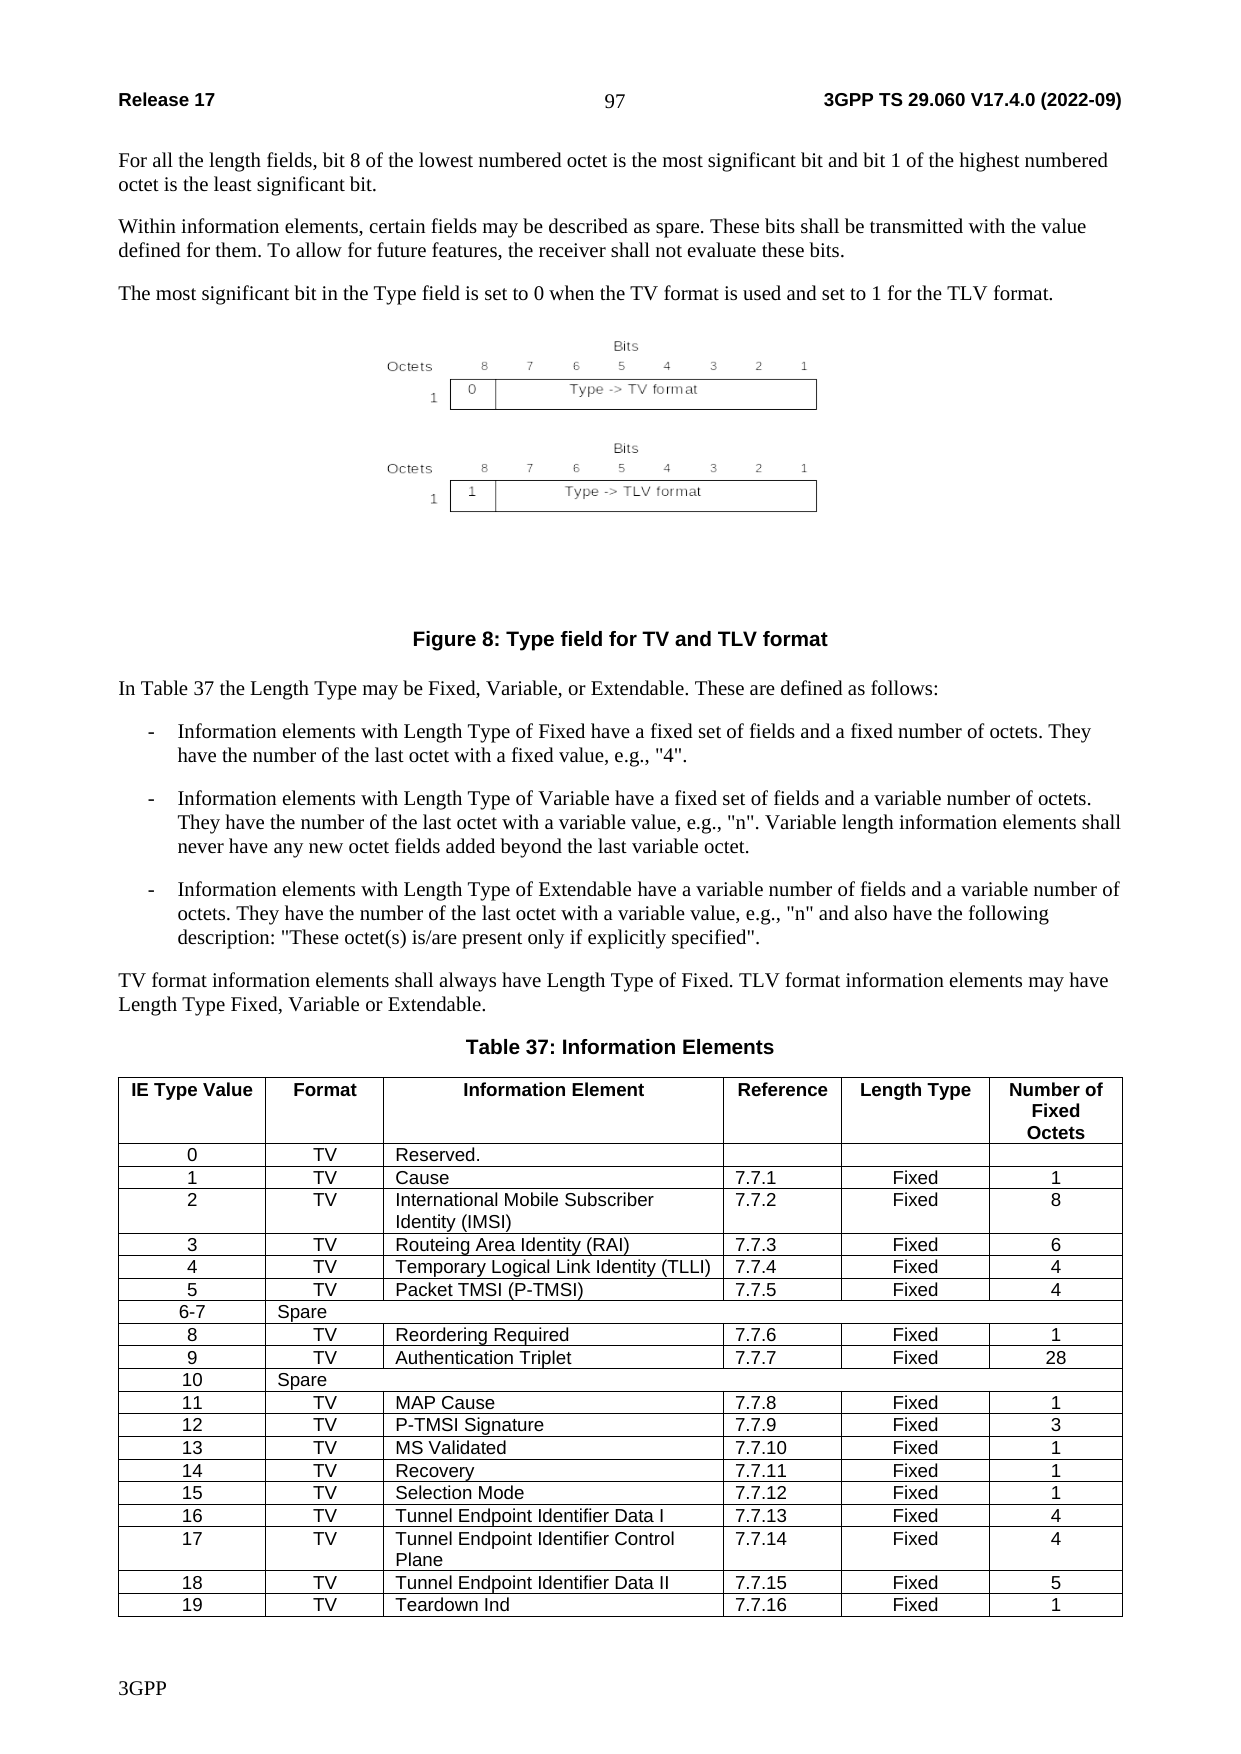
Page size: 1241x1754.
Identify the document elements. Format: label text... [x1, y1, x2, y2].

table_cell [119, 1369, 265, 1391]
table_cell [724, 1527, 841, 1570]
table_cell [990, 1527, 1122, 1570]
text - Information elements with Length Type of Variable have a fixed set of fields and a variable number of octets. They have the number of the last octet with a variable value, e.g., "n". Variable length information elements shall never have any new octet fields added beyond the last variable octet. [148, 786, 1122, 858]
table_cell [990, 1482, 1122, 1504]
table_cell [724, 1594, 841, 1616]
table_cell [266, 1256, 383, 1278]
text Figure 8: Type field for TV and TLV format [118, 627, 1122, 651]
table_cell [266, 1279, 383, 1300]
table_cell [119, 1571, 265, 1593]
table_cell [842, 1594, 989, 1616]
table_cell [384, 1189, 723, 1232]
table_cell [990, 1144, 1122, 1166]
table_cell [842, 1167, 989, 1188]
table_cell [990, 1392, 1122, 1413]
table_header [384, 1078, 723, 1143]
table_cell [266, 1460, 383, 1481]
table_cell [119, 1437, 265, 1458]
text Within information elements, certain fields may be described as spare. These bits shall be transmitted with the value defined for them. To allow for future features, the receiver shall not evaluate these bits. [118, 214, 1122, 262]
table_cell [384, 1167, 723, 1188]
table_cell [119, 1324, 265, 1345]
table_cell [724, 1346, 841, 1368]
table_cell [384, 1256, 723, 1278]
text - Information elements with Length Type of Fixed have a fixed set of fields and a fixed number of octets. They have the number of the last octet with a fixed value, e.g., "4". [148, 719, 1122, 767]
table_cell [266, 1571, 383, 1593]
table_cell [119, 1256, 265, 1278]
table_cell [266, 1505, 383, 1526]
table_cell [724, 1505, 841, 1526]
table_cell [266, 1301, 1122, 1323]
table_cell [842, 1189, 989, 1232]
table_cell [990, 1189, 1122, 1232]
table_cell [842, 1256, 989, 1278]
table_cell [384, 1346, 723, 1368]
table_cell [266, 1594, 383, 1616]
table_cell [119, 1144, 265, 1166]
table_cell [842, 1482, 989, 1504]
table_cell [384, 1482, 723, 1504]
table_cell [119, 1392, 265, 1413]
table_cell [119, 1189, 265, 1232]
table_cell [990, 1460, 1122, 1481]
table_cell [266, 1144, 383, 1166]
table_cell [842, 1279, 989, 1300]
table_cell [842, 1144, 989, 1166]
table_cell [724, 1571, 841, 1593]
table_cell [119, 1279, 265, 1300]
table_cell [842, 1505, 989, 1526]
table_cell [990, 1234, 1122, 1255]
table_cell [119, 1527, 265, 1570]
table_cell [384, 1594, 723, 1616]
text In Table 37 the Length Type may be Fixed, Variable, or Extendable. These are defined as follows: [118, 676, 1122, 700]
text - Information elements with Length Type of Extendable have a variable number of fields and a variable number of octets. They have the number of the last octet with a variable value, e.g., "n" and also have the following description: "These octet(s) is/are present only if explicitly specified". [148, 877, 1122, 949]
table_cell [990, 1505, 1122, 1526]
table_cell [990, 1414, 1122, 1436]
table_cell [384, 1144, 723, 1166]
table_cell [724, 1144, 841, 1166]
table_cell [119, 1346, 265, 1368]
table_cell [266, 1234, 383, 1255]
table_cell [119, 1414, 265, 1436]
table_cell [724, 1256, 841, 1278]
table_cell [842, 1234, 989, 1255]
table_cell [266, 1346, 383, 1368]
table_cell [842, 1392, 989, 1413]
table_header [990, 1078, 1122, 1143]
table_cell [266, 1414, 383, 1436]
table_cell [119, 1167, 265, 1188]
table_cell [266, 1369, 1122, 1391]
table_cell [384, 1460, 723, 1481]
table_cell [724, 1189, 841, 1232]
text The most significant bit in the Type field is set to 0 when the TV format is used and set to 1 for the TLV format. [118, 281, 1122, 305]
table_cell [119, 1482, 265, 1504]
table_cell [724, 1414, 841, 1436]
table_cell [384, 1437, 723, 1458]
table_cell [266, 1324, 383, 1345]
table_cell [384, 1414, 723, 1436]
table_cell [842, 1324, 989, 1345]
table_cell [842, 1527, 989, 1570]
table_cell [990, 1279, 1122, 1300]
text TV format information elements shall always have Length Type of Fixed. TLV format information elements may have Length Type Fixed, Variable or Extendable. [118, 968, 1122, 1016]
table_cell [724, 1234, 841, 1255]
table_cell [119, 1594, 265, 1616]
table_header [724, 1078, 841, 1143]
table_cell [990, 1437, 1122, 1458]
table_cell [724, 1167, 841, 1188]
text Table 37: Information Elements [118, 1034, 1122, 1058]
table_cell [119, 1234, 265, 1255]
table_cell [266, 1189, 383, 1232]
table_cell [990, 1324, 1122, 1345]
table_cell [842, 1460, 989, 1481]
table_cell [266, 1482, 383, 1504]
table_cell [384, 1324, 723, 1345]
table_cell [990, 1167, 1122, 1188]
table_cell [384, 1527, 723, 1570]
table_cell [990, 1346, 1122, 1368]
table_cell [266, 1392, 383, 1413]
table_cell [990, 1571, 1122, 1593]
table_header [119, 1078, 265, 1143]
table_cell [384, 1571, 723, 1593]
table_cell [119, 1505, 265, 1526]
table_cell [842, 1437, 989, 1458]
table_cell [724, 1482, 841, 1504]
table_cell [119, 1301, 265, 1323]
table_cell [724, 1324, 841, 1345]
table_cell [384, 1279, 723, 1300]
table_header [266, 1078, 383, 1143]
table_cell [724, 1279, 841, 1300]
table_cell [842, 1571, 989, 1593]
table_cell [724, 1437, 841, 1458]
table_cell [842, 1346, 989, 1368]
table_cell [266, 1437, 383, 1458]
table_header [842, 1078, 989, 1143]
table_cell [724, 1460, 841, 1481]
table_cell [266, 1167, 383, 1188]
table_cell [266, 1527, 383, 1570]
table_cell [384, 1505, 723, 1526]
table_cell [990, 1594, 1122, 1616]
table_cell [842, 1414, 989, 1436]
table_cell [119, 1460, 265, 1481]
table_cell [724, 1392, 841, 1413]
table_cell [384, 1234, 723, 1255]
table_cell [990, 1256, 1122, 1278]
text For all the length fields, bit 8 of the lowest numbered octet is the most significant bit and bit 1 of the highest numbered octet is the least significant bit. [118, 147, 1122, 196]
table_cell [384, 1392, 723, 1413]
